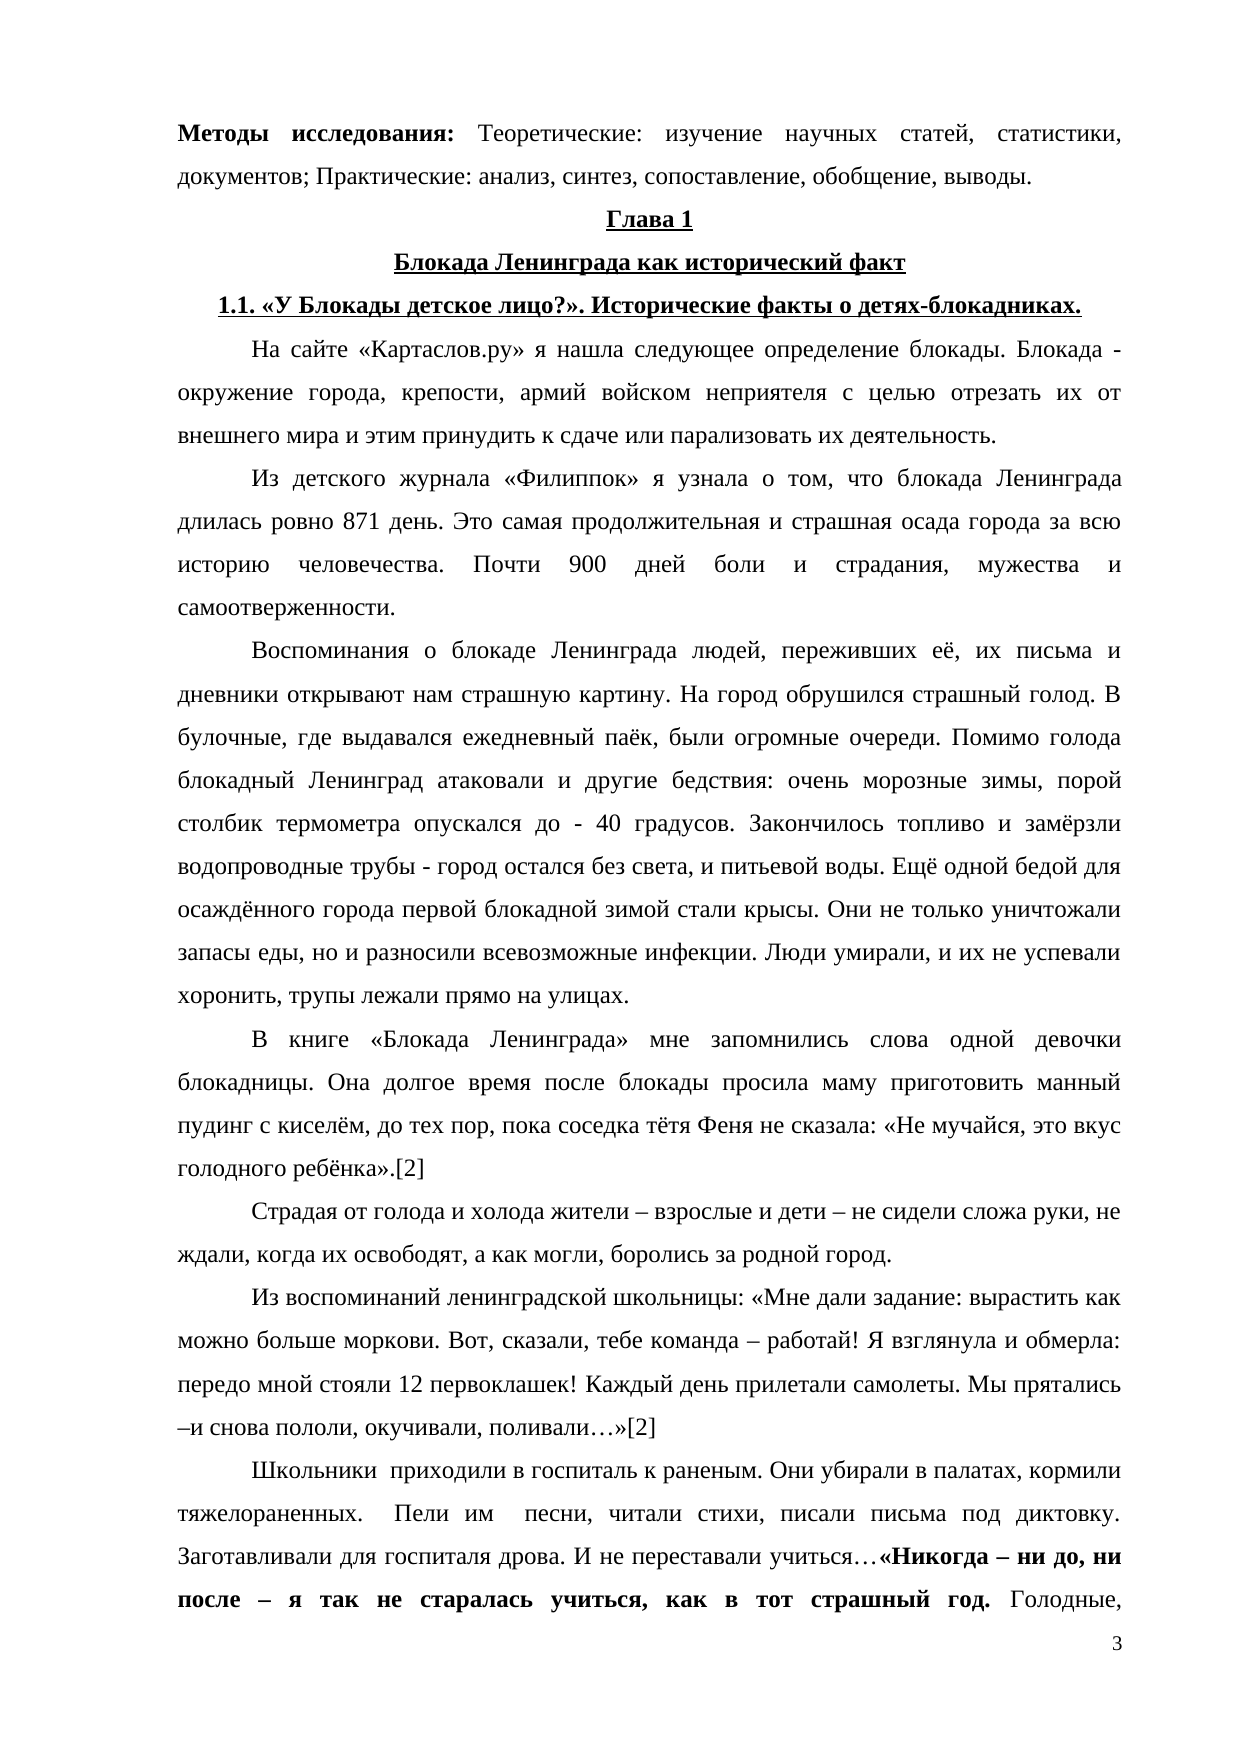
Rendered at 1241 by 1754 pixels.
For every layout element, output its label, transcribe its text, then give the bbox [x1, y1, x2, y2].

text На сайте «Картаслов.ру» я нашла следующее определение блокады. Блокада - окружение города, крепости, армий войском неприятеля с целью отрезать их от внешнего мира и этим принудить к сдаче или парализовать их деятельность. [177, 334, 1122, 449]
text В книге «Блокада Ленинграда» мне запомнились слова одной девочки блокадницы. Она долгое время после блокады просила маму приготовить манный пудинг с киселём, до тех пор, пока соседка тётя Феня не сказала: «Не мучайся, это вкус голодного ребёнка».[2] [177, 1024, 1122, 1182]
text Блокада Ленинграда как исторический факт [177, 247, 1122, 276]
text Из воспоминаний ленинградской школьницы: «Мне дали задание: вырастить как можно больше моркови. Вот, сказали, тебе команда – работай! Я взглянула и обмерла: передо мной стояли 12 первоклашек! Каждый день прилетали самолеты. Мы прятались –и снова пололи, окучивали, поливали…»[2] [177, 1282, 1122, 1441]
text Методы исследования: Теоретические: изучение научных статей, статистики, документов; Практические: анализ, синтез, сопоставление, обобщение, выводы. [177, 147, 1122, 190]
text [177, 1455, 1122, 1613]
text Глава 1 [177, 204, 1122, 233]
text 1.1. «У Блокады детское лицо?». Исторические факты о детях-блокадниках. [177, 291, 1122, 319]
text Из детского журнала «Филиппок» я узнала о том, что блокада Ленинграда длилась ровно 871 день. Это самая продолжительная и страшная осада города за всю историю человечества. Почти 900 дней боли и страдания, мужества и самоотверженности. [177, 463, 1122, 621]
text Воспоминания о блокаде Ленинграда людей, переживших её, их письма и дневники открывают нам страшную картину. На город обрушился страшный голод. В булочные, где выдавался ежедневный паёк, были огромные очереди. Помимо голода блокадный Ленинград атаковали и другие бедствия: очень морозные зимы, порой столбик термометра опускался до - 40 градусов. Закончилось топливо и замёрзли водопроводные трубы - город остался без света, и питьевой воды. Ещё одной бедой для осаждённого города первой блокадной зимой стали крысы. Они не только уничтожали запасы еды, но и разносили всевозможные инфекции. Люди умирали, и их не успевали хоронить, трупы лежали прямо на улицах. [177, 636, 1122, 1009]
text Страдая от голода и холода жители – взрослые и дети – не сидели сложа руки, не ждали, когда их освободят, а как могли, боролись за родной город. [177, 1196, 1122, 1268]
